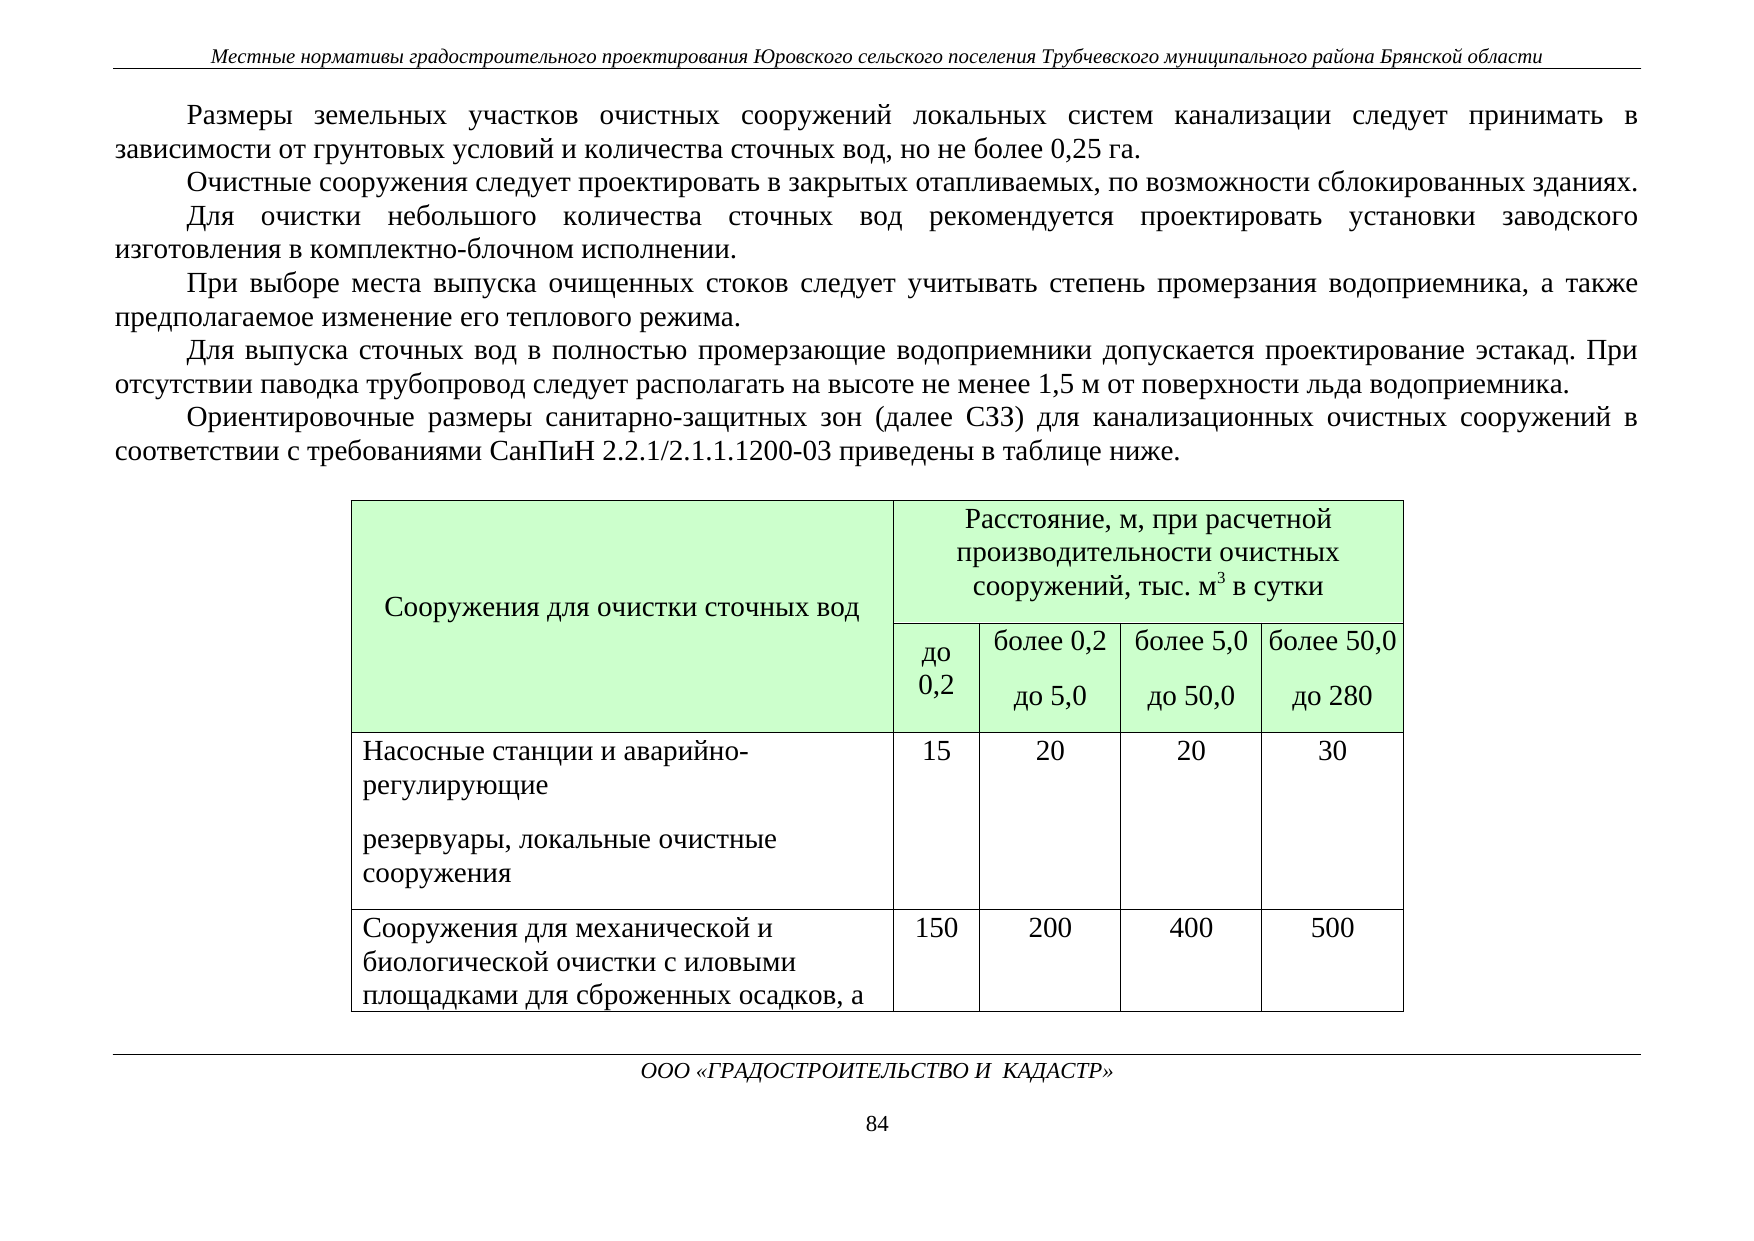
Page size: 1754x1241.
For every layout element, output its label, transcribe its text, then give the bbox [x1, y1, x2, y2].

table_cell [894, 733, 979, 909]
text Очистные сооружения следует проектировать в закрытых отапливаемых, по возможности сблокированных зданиях. [114, 164, 1639, 198]
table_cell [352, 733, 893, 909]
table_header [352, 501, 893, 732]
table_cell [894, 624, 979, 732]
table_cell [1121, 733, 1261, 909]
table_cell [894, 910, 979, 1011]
text Для выпуска сточных вод в полностью промерзающие водоприемники допускается проектирование эстакад. При отсутствии паводка трубопровод следует располагать на высоте не менее от поверхности льда водоприемника. [114, 332, 1639, 399]
text При выборе места выпуска очищенных стоков следует учитывать степень промерзания водоприемника, а также предполагаемое изменение его теплового режима. [114, 265, 1639, 332]
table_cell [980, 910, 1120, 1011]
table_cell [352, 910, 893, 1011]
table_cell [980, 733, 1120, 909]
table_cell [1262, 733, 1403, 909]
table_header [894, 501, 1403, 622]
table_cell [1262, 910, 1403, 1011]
text Размеры земельных участков очистных сооружений локальных систем канализации следует принимать в зависимости от грунтовых условий и количества сточных вод, но не более . [114, 97, 1639, 164]
text Ориентировочные размеры санитарно-защитных зон (далее СЗЗ) для канализационных очистных сооружений в соответствии с требованиями СанПиН 2.2.1/2.1.1.1200-03 приведены в таблице ниже. [114, 399, 1639, 466]
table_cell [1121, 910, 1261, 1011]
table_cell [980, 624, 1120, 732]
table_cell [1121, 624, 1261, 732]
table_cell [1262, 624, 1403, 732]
text Для очистки небольшого количества сточных вод рекомендуется проектировать установки заводского изготовления в комплектно-блочном исполнении. [114, 198, 1639, 265]
